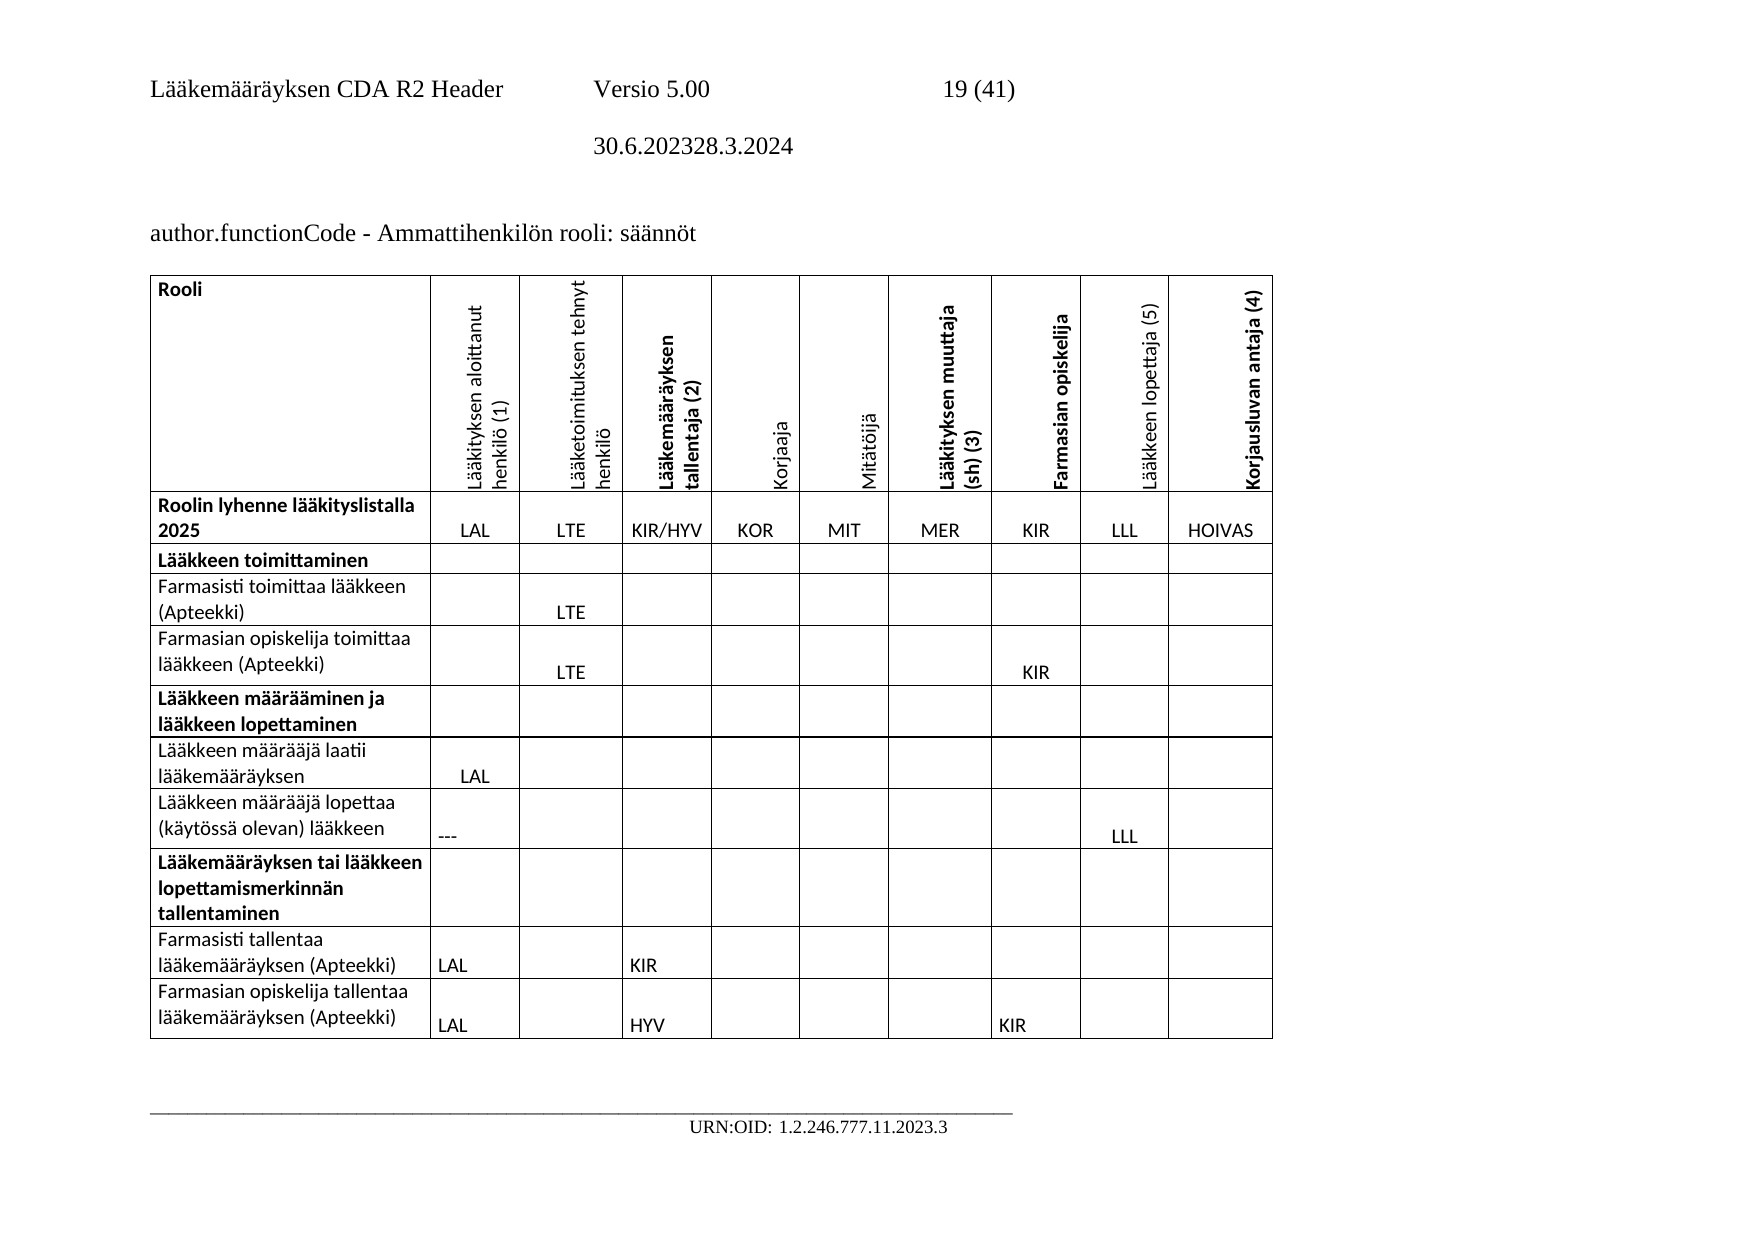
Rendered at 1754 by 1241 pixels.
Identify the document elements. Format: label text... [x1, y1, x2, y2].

table_cell Farmasisti toimittaa lääkkeen (Apteekki) [151, 574, 430, 624]
table_cell [1081, 979, 1168, 1037]
table_cell LAL [431, 927, 519, 977]
table_header Lääketoimituksen tehnyt henkilö [520, 276, 622, 491]
table_cell [623, 544, 711, 573]
table_cell KIR/HYV [623, 492, 711, 543]
table_cell Farmasian opiskelija tallentaa lääkemääräyksen (Apteekki) [151, 979, 430, 1037]
table_header Rooli [151, 276, 430, 491]
table_cell [889, 686, 991, 736]
table_cell KIR [992, 979, 1080, 1037]
table_cell [712, 574, 799, 624]
table_cell KIR [992, 492, 1080, 543]
table_cell [800, 927, 888, 977]
table_cell [1169, 544, 1272, 573]
table_cell [1169, 626, 1272, 684]
table_header Lääkemääräyksen tallentaja (2) [623, 276, 711, 491]
table_cell Lääkkeen määrääjä laatii lääkemääräyksen [151, 738, 430, 788]
table_header Mitätöijä [800, 276, 888, 491]
table_cell Farmasisti tallentaa lääkemääräyksen (Apteekki) [151, 927, 430, 977]
table_cell LLL [1081, 789, 1168, 848]
table_cell [1081, 738, 1168, 788]
table_cell [520, 738, 622, 788]
table_cell [889, 626, 991, 684]
table_cell [889, 574, 991, 624]
table_cell LAL [431, 738, 519, 788]
table_cell [992, 574, 1080, 624]
table_cell [520, 979, 622, 1037]
table_cell [889, 979, 991, 1037]
table_cell [623, 849, 711, 926]
table_cell [800, 738, 888, 788]
table_cell HOIVAS [1169, 492, 1272, 543]
table_cell [800, 626, 888, 684]
table_cell LLL [1081, 492, 1168, 543]
table_cell [1169, 738, 1272, 788]
table_cell Roolin lyhenne lääkityslistalla 2025 [151, 492, 430, 543]
table_cell [1169, 927, 1272, 977]
table_cell --- [431, 789, 519, 848]
table_header Lääkkeen lopettaja (5) [1081, 276, 1168, 491]
table_cell [431, 626, 519, 684]
table_cell [992, 789, 1080, 848]
table_cell [431, 574, 519, 624]
table_cell [712, 927, 799, 977]
table_header Lääkityksen aloittanut henkilö (1) [431, 276, 519, 491]
table_cell [1169, 849, 1272, 926]
table_cell [431, 544, 519, 573]
table_cell [889, 789, 991, 848]
table_cell LAL [431, 979, 519, 1037]
table_cell [520, 849, 622, 926]
table_cell [712, 979, 799, 1037]
table_cell [800, 574, 888, 624]
table_cell Lääkkeen määrääminen ja lääkkeen lopettaminen [151, 686, 430, 736]
table_cell [800, 544, 888, 573]
table_cell KOR [712, 492, 799, 543]
table_cell [712, 544, 799, 573]
table_cell [623, 626, 711, 684]
table_cell [1169, 574, 1272, 624]
table_cell [889, 738, 991, 788]
table_cell [992, 686, 1080, 736]
table_header Korjausluvan antaja (4) [1169, 276, 1272, 491]
table_cell KIR [992, 626, 1080, 684]
table_cell [1169, 979, 1272, 1037]
table_cell [712, 789, 799, 848]
table_cell KIR [623, 927, 711, 977]
table_cell [623, 686, 711, 736]
table_cell [1081, 626, 1168, 684]
table_header Lääkityksen muuttaja (sh) (3) [889, 276, 991, 491]
table_cell [1169, 686, 1272, 736]
table_cell [623, 574, 711, 624]
table_cell MER [889, 492, 991, 543]
table_cell [800, 789, 888, 848]
table_cell [992, 544, 1080, 573]
table_cell HYV [623, 979, 711, 1037]
table_cell [712, 849, 799, 926]
table_cell [623, 738, 711, 788]
table_cell [431, 686, 519, 736]
table_cell MIT [800, 492, 888, 543]
table_cell Lääkkeen määrääjä lopettaa (käytössä olevan) lääkkeen [151, 789, 430, 848]
table_cell [431, 849, 519, 926]
table_cell [889, 849, 991, 926]
table_cell [992, 738, 1080, 788]
table_cell [520, 686, 622, 736]
table_cell [520, 927, 622, 977]
table_cell [1081, 927, 1168, 977]
table_cell [1081, 544, 1168, 573]
table_cell [520, 544, 622, 573]
table_cell [800, 849, 888, 926]
table_cell [712, 738, 799, 788]
table_cell [712, 626, 799, 684]
table_cell LTE [520, 574, 622, 624]
table_cell LTE [520, 492, 622, 543]
table_cell [623, 789, 711, 848]
table_cell [800, 686, 888, 736]
table_cell LAL [431, 492, 519, 543]
table_cell [800, 979, 888, 1037]
table_cell Lääkkeen toimittaminen [151, 544, 430, 573]
text author.functionCode - Ammattihenkilön rooli: säännöt [150, 218, 1604, 246]
table_cell [1081, 849, 1168, 926]
table_cell [1169, 789, 1272, 848]
table_cell [1081, 686, 1168, 736]
table_cell [889, 544, 991, 573]
table_header Farmasian opiskelija [992, 276, 1080, 491]
table_cell [1081, 574, 1168, 624]
table_cell LTE [520, 626, 622, 684]
table_cell Lääkemääräyksen tai lääkkeen lopettamismerkinnän tallentaminen [151, 849, 430, 926]
table_header Korjaaja [712, 276, 799, 491]
table_cell [992, 849, 1080, 926]
table_cell [712, 686, 799, 736]
table_cell [992, 927, 1080, 977]
table_cell [520, 789, 622, 848]
table_cell [889, 927, 991, 977]
table_cell Farmasian opiskelija toimittaa lääkkeen (Apteekki) [151, 626, 430, 684]
